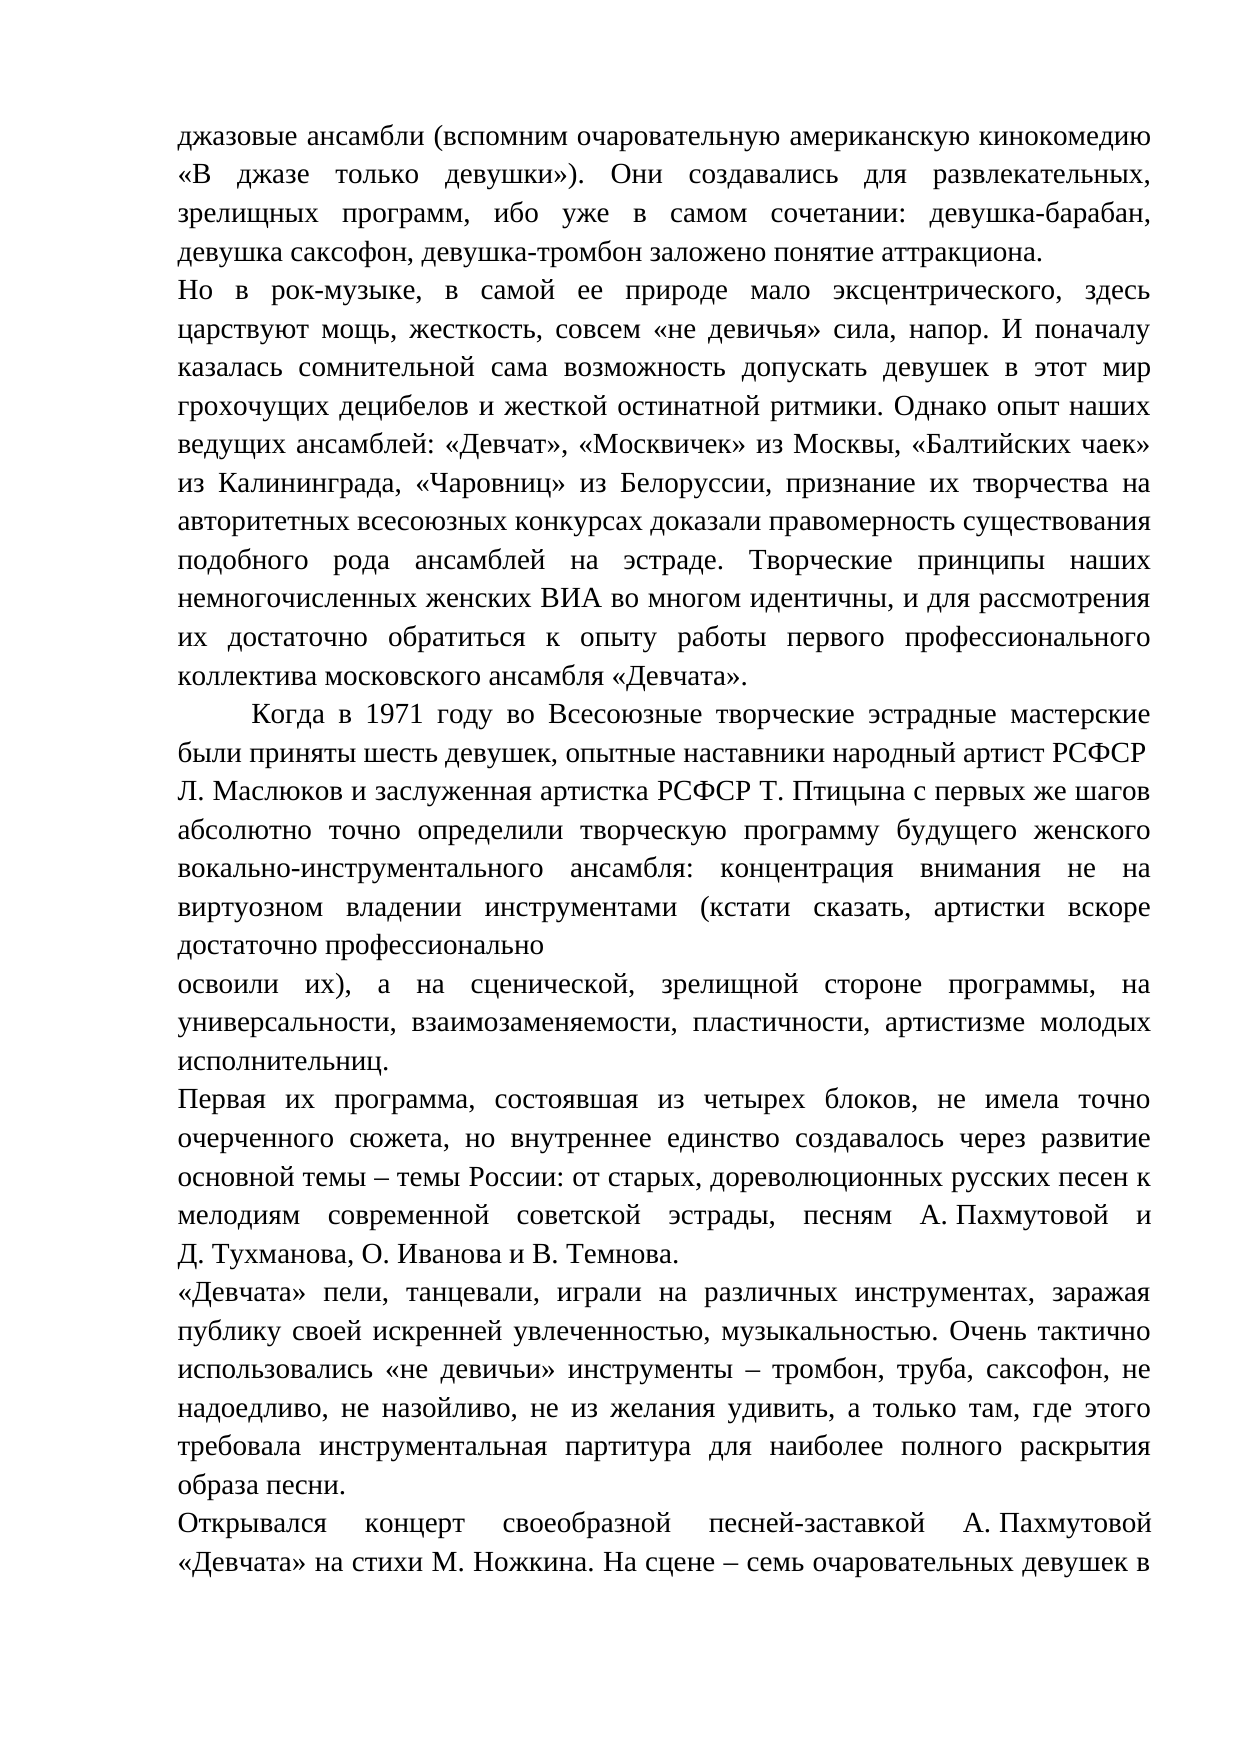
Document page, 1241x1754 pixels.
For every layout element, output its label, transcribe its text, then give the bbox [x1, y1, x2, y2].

text Но в рок-музыке, в самой ее природе мало эксцентрического, здесь царствуют мощь, жесткость, совсем «не девичья» сила, напор. И поначалу казалась сомнительной сама возможность допускать девушек в этот мир грохочущих децибелов и жесткой остинатной ритмики. Однако опыт наших ведущих ансамблей: «Девчат», «Москвичек» из Москвы, «Балтийских чаек» из Калининграда, «Чаровниц» из Белоруссии, признание их творчества на авторитетных всесоюзных конкурсах доказали правомерность существования подобного рода ансамблей на эстраде. Творческие принципы наших немногочисленных женских ВИА во многом идентичны, и для рассмотрения их достаточно обратиться к опыту работы первого профессионального коллектива московского ансамбля «Девчата». [177, 272, 1152, 691]
text «Девчата» пели, танцевали, играли на различных инструментах, заражая публику своей искренней увлеченностью, музыкальностью. Очень тактично использовались «не девичьи» инструменты – тромбон, труба, саксофон, не надоедливо, не назойливо, не из желания удивить, а только там, где этого требовала инструментальная партитура для наиболее полного раскрытия образа песни. [177, 1274, 1152, 1501]
text Когда в 1971 году во Всесоюзные творческие эстрадные мастерские были приняты шесть девушек, опытные наставники народный артист РСФСР [177, 696, 1152, 768]
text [177, 1506, 1152, 1578]
text Л. Маслюков и заслуженная артистка РСФСР Т. Птицына с первых же шагов абсолютно точно определили творческую программу будущего женского вокально-инструментального ансамбля: концентрация внимания не на виртуозном владении инструментами (кстати сказать, артистки вскоре достаточно профессионально [177, 773, 1152, 961]
text Первая их программа, состоявшая из четырех блоков, не имела точно очерченного сюжета, но внутреннее единство создавалось через развитие основной темы – темы России: от старых, дореволюционных русских песен к мелодиям современной советской эстрады, песням А. Пахмутовой и Д. Тухманова, О. Иванова и В. Темнова. [177, 1082, 1152, 1269]
text освоили их), а на сценической, зрелищной стороне программы, на универсальности, взаимозаменяемости, пластичности, артистизме молодых исполнительниц. [177, 966, 1152, 1077]
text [177, 118, 1152, 267]
